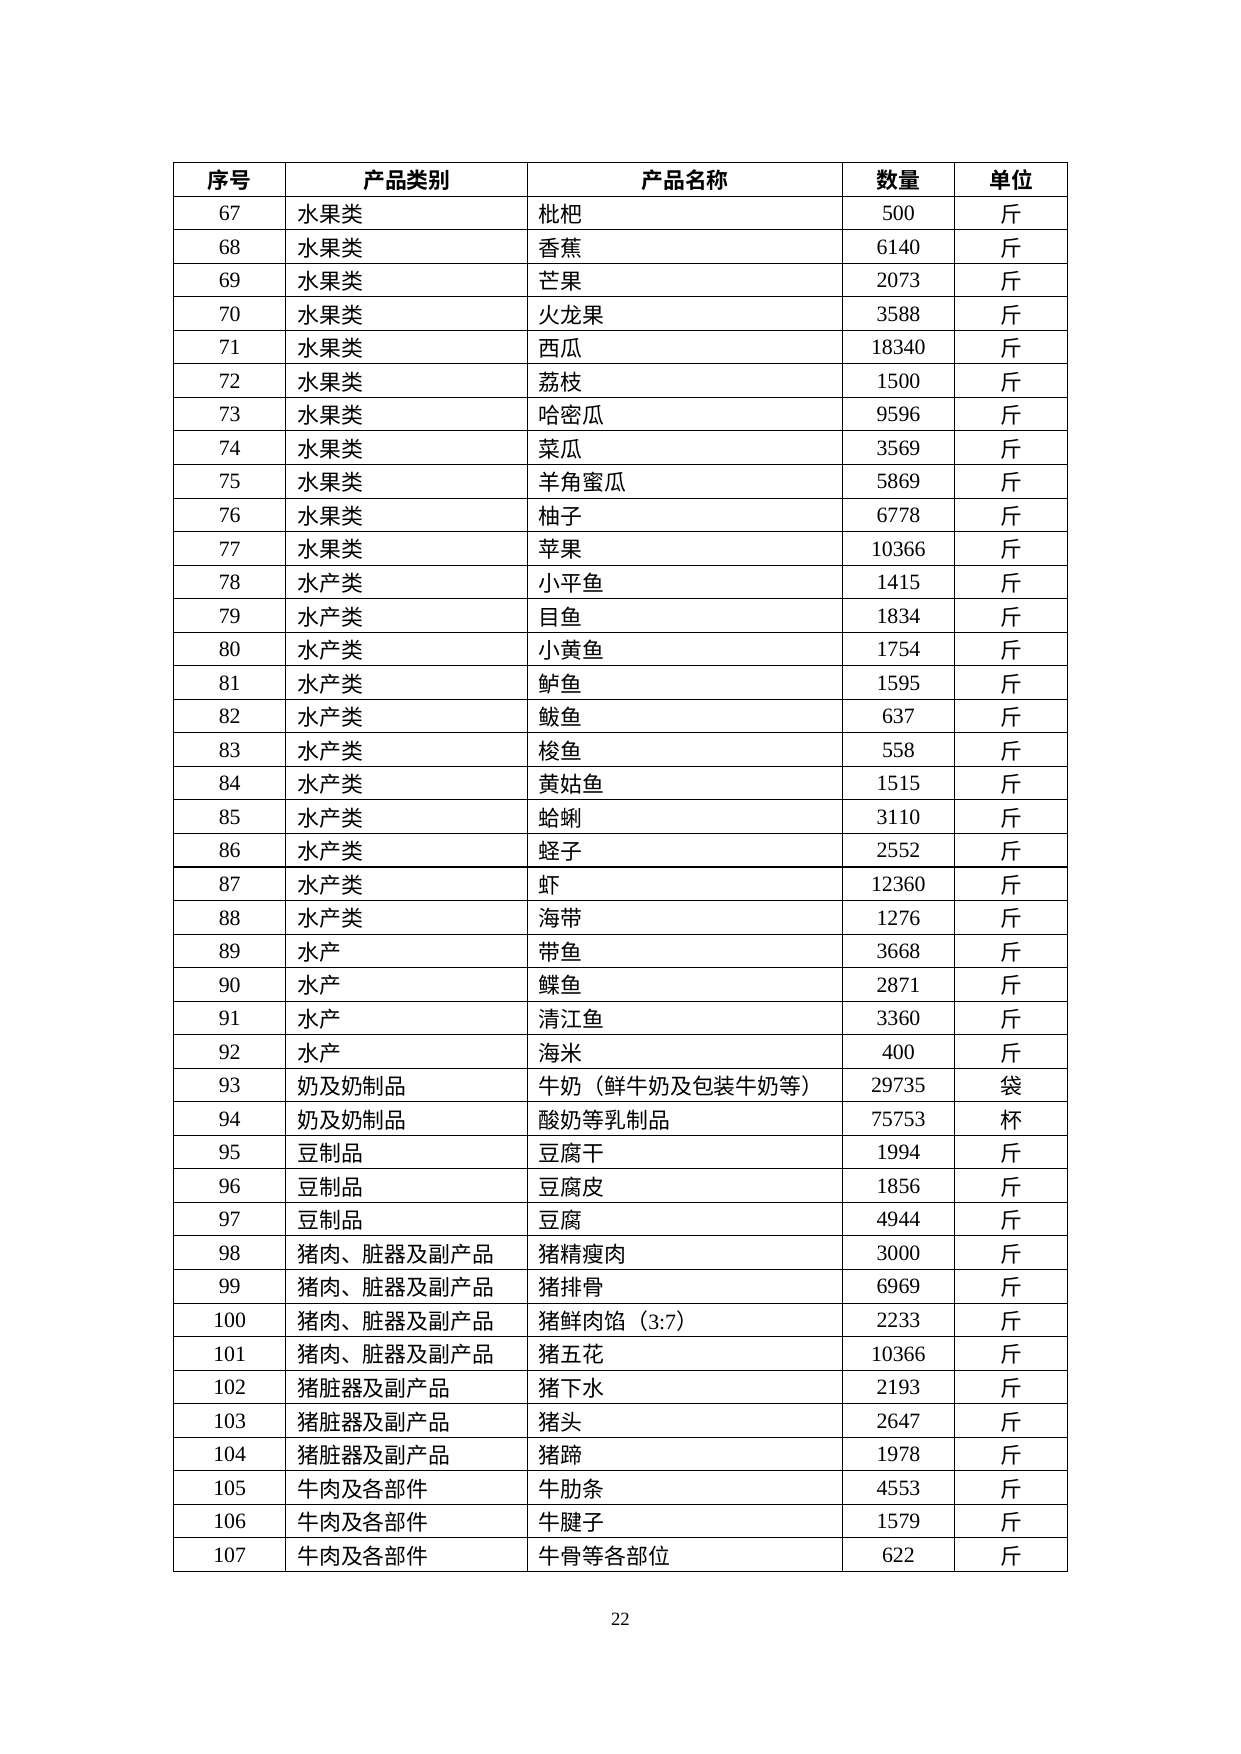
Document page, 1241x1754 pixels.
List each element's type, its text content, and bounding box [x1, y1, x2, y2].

table_cell 18340 [843, 331, 954, 363]
table_cell 水产类 [286, 834, 527, 866]
table_cell 98 [174, 1236, 285, 1269]
table_cell 92 [174, 1035, 285, 1068]
table_cell 9596 [843, 398, 954, 430]
table_cell 斤 [955, 633, 1067, 665]
table_cell 6140 [843, 230, 954, 263]
table_cell 牛骨等各部位 [528, 1538, 842, 1571]
table_cell 91 [174, 1002, 285, 1034]
table_cell 斤 [955, 800, 1067, 833]
table_cell 斤 [955, 532, 1067, 564]
table_cell 斤 [955, 1035, 1067, 1068]
table_header 单位 [955, 163, 1067, 196]
table_cell 水产类 [286, 868, 527, 900]
table_cell 斤 [955, 331, 1067, 363]
table_cell 斤 [955, 868, 1067, 900]
table_cell 荔枝 [528, 364, 842, 397]
table_cell 5869 [843, 465, 954, 497]
table_cell 99 [174, 1270, 285, 1302]
table_cell 斤 [955, 666, 1067, 699]
table_cell 斤 [955, 834, 1067, 866]
table_cell 12360 [843, 868, 954, 900]
table_cell 水产 [286, 935, 527, 967]
table_cell 1515 [843, 767, 954, 799]
table_cell 斤 [955, 197, 1067, 229]
table_cell 84 [174, 767, 285, 799]
table_cell 豆制品 [286, 1169, 527, 1202]
table_cell 斤 [955, 1538, 1067, 1571]
table_cell 10366 [843, 532, 954, 564]
table_cell 3110 [843, 800, 954, 833]
table_cell 80 [174, 633, 285, 665]
table_cell 斤 [955, 264, 1067, 296]
table_cell 酸奶等乳制品 [528, 1102, 842, 1135]
table_cell 89 [174, 935, 285, 967]
table_cell 斤 [955, 465, 1067, 497]
table_cell 94 [174, 1102, 285, 1135]
table_cell 牛肉及各部件 [286, 1538, 527, 1571]
table_cell 斤 [955, 1169, 1067, 1202]
table_cell 水果类 [286, 297, 527, 330]
table_cell 1834 [843, 599, 954, 632]
table_cell 107 [174, 1538, 285, 1571]
table_cell 豆腐皮 [528, 1169, 842, 1202]
table_cell 29735 [843, 1069, 954, 1101]
table_cell 1276 [843, 901, 954, 933]
table_cell 88 [174, 901, 285, 933]
table_cell 10366 [843, 1337, 954, 1369]
table_cell 猪下水 [528, 1371, 842, 1403]
table_cell 水果类 [286, 364, 527, 397]
table_cell 1500 [843, 364, 954, 397]
table_cell 100 [174, 1304, 285, 1336]
table_cell 小黄鱼 [528, 633, 842, 665]
table_cell 水产 [286, 1035, 527, 1068]
table_cell 梭鱼 [528, 733, 842, 766]
table_cell 斤 [955, 297, 1067, 330]
table_cell 斤 [955, 1371, 1067, 1403]
table_header 数量 [843, 163, 954, 196]
table_cell 豆腐干 [528, 1136, 842, 1168]
table_cell 斤 [955, 733, 1067, 766]
table_cell 75 [174, 465, 285, 497]
table_cell 带鱼 [528, 935, 842, 967]
table_cell 3360 [843, 1002, 954, 1034]
table_cell 水产类 [286, 633, 527, 665]
table_cell 斤 [955, 364, 1067, 397]
table_cell 3668 [843, 935, 954, 967]
table_cell 黄姑鱼 [528, 767, 842, 799]
table_cell 2233 [843, 1304, 954, 1336]
table_cell 558 [843, 733, 954, 766]
table_cell 猪肉、脏器及副产品 [286, 1304, 527, 1336]
table_cell 75753 [843, 1102, 954, 1135]
table_cell 斤 [955, 1505, 1067, 1537]
table_cell 2193 [843, 1371, 954, 1403]
table_cell 71 [174, 331, 285, 363]
table_cell 水产类 [286, 599, 527, 632]
table_cell 目鱼 [528, 599, 842, 632]
table_cell 牛肉及各部件 [286, 1471, 527, 1504]
table_cell 斤 [955, 700, 1067, 732]
table_cell 猪精瘦肉 [528, 1236, 842, 1269]
table_cell 水产类 [286, 800, 527, 833]
table_cell 猪五花 [528, 1337, 842, 1369]
table_cell 斤 [955, 1270, 1067, 1302]
table_cell 水产 [286, 1002, 527, 1034]
table_cell 400 [843, 1035, 954, 1068]
table_cell 101 [174, 1337, 285, 1369]
table_cell 水产类 [286, 566, 527, 598]
table_cell 豆制品 [286, 1203, 527, 1235]
table_cell 小平鱼 [528, 566, 842, 598]
table_cell 水果类 [286, 230, 527, 263]
table_cell 2647 [843, 1404, 954, 1437]
table_cell 鲅鱼 [528, 700, 842, 732]
table_cell 斤 [955, 1002, 1067, 1034]
table_cell 蛏子 [528, 834, 842, 866]
table_cell 水果类 [286, 264, 527, 296]
table_cell 70 [174, 297, 285, 330]
table_cell 102 [174, 1371, 285, 1403]
table_cell 水产类 [286, 901, 527, 933]
table_cell 水果类 [286, 431, 527, 464]
table_cell 斤 [955, 935, 1067, 967]
table_cell 500 [843, 197, 954, 229]
table_cell 牛肉及各部件 [286, 1505, 527, 1537]
table_cell 72 [174, 364, 285, 397]
table_cell 奶及奶制品 [286, 1069, 527, 1101]
table_cell 水产类 [286, 700, 527, 732]
table_cell 猪肉、脏器及副产品 [286, 1236, 527, 1269]
table_cell 斤 [955, 1404, 1067, 1437]
table_header 产品类别 [286, 163, 527, 196]
table_cell 1415 [843, 566, 954, 598]
table_cell 水产类 [286, 733, 527, 766]
table_cell 猪头 [528, 1404, 842, 1437]
table_cell 2871 [843, 968, 954, 1001]
table_cell 2552 [843, 834, 954, 866]
table_cell 69 [174, 264, 285, 296]
table_cell 猪肉、脏器及副产品 [286, 1337, 527, 1369]
table_cell 74 [174, 431, 285, 464]
table_cell 斤 [955, 1337, 1067, 1369]
table_cell 水果类 [286, 465, 527, 497]
table_cell 枇杷 [528, 197, 842, 229]
table_cell 水果类 [286, 532, 527, 564]
table_cell 82 [174, 700, 285, 732]
table_cell 猪蹄 [528, 1438, 842, 1470]
table_cell 86 [174, 834, 285, 866]
table_cell 78 [174, 566, 285, 598]
table_cell 斤 [955, 1471, 1067, 1504]
table_cell 1754 [843, 633, 954, 665]
table_cell 77 [174, 532, 285, 564]
table_cell 67 [174, 197, 285, 229]
table_cell 68 [174, 230, 285, 263]
table_cell 猪鲜肉馅（3:7） [528, 1304, 842, 1336]
table_cell 斤 [955, 1304, 1067, 1336]
table_cell 牛奶（鲜牛奶及包装牛奶等） [528, 1069, 842, 1101]
table_cell 水果类 [286, 499, 527, 531]
table_cell 斤 [955, 968, 1067, 1001]
table_cell 1856 [843, 1169, 954, 1202]
table_cell 哈密瓜 [528, 398, 842, 430]
table_cell 虾 [528, 868, 842, 900]
table_cell 83 [174, 733, 285, 766]
table_cell 斤 [955, 1136, 1067, 1168]
table_cell 斤 [955, 1438, 1067, 1470]
table_cell 水产类 [286, 767, 527, 799]
table_cell 猪脏器及副产品 [286, 1371, 527, 1403]
table_cell 637 [843, 700, 954, 732]
table_cell 清江鱼 [528, 1002, 842, 1034]
table_cell 鲈鱼 [528, 666, 842, 699]
table_cell 香蕉 [528, 230, 842, 263]
table_cell 1994 [843, 1136, 954, 1168]
table_cell 96 [174, 1169, 285, 1202]
table_cell 97 [174, 1203, 285, 1235]
table_cell 海米 [528, 1035, 842, 1068]
table_cell 猪肉、脏器及副产品 [286, 1270, 527, 1302]
table_cell 104 [174, 1438, 285, 1470]
table_cell 水果类 [286, 197, 527, 229]
table_cell 斤 [955, 1236, 1067, 1269]
table_cell 鲽鱼 [528, 968, 842, 1001]
table_cell 猪脏器及副产品 [286, 1438, 527, 1470]
table_cell 斤 [955, 1203, 1067, 1235]
table_cell 羊角蜜瓜 [528, 465, 842, 497]
table_cell 水果类 [286, 331, 527, 363]
table_cell 杯 [955, 1102, 1067, 1135]
table_cell 猪脏器及副产品 [286, 1404, 527, 1437]
table_cell 90 [174, 968, 285, 1001]
table_cell 斤 [955, 499, 1067, 531]
table_cell 猪排骨 [528, 1270, 842, 1302]
table_cell 3569 [843, 431, 954, 464]
table_cell 奶及奶制品 [286, 1102, 527, 1135]
table_cell 2073 [843, 264, 954, 296]
table_cell 73 [174, 398, 285, 430]
table_cell 袋 [955, 1069, 1067, 1101]
table_cell 105 [174, 1471, 285, 1504]
table_cell 1595 [843, 666, 954, 699]
table_cell 牛肋条 [528, 1471, 842, 1504]
table_cell 79 [174, 599, 285, 632]
table_cell 斤 [955, 431, 1067, 464]
table_cell 622 [843, 1538, 954, 1571]
table_cell 水产 [286, 968, 527, 1001]
table_cell 斤 [955, 901, 1067, 933]
table_cell 93 [174, 1069, 285, 1101]
table_cell 4944 [843, 1203, 954, 1235]
table_cell 水产类 [286, 666, 527, 699]
table_cell 1579 [843, 1505, 954, 1537]
table_cell 4553 [843, 1471, 954, 1504]
table_cell 斤 [955, 230, 1067, 263]
table_header 产品名称 [528, 163, 842, 196]
table_cell 水果类 [286, 398, 527, 430]
table_cell 1978 [843, 1438, 954, 1470]
table_cell 95 [174, 1136, 285, 1168]
table_cell 蛤蜊 [528, 800, 842, 833]
table_header 序号 [174, 163, 285, 196]
table_cell 85 [174, 800, 285, 833]
table_cell 海带 [528, 901, 842, 933]
table_cell 火龙果 [528, 297, 842, 330]
table_cell 6969 [843, 1270, 954, 1302]
table_cell 西瓜 [528, 331, 842, 363]
table_cell 斤 [955, 398, 1067, 430]
table_cell 76 [174, 499, 285, 531]
table_cell 牛腱子 [528, 1505, 842, 1537]
table_cell 3000 [843, 1236, 954, 1269]
table_cell 柚子 [528, 499, 842, 531]
table_cell 斤 [955, 767, 1067, 799]
table_cell 菜瓜 [528, 431, 842, 464]
table_cell 3588 [843, 297, 954, 330]
table_cell 87 [174, 868, 285, 900]
table_cell 豆腐 [528, 1203, 842, 1235]
table_cell 106 [174, 1505, 285, 1537]
table_cell 斤 [955, 566, 1067, 598]
table_cell 芒果 [528, 264, 842, 296]
table_cell 豆制品 [286, 1136, 527, 1168]
table_cell 6778 [843, 499, 954, 531]
table_cell 103 [174, 1404, 285, 1437]
table_cell 苹果 [528, 532, 842, 564]
table_cell 81 [174, 666, 285, 699]
table_cell 斤 [955, 599, 1067, 632]
